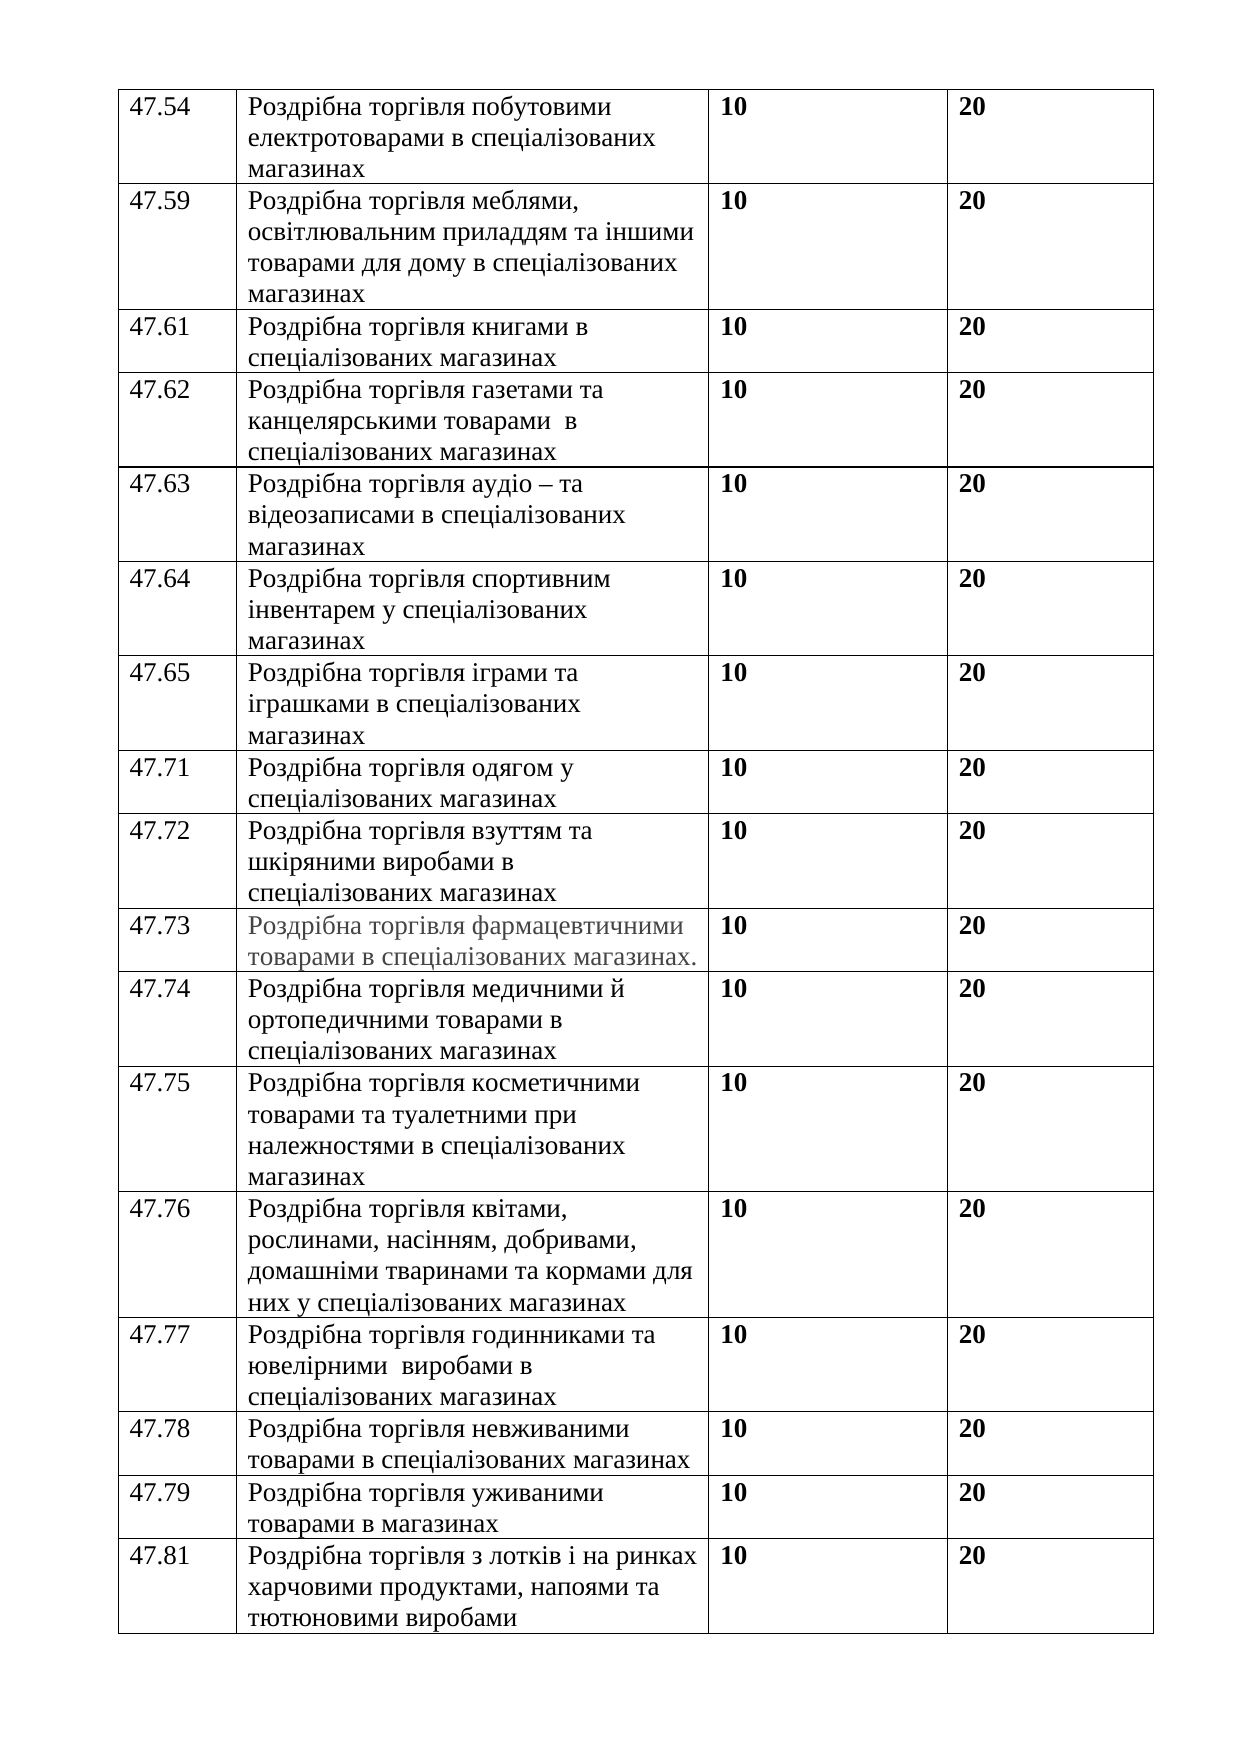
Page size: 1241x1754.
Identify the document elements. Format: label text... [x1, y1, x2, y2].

table_cell 20 [948, 1318, 1153, 1411]
table_cell 47.62 [119, 373, 236, 466]
table_cell 10 [709, 972, 947, 1066]
table_cell 47.81 [119, 1539, 236, 1632]
table_cell 20 [948, 814, 1153, 908]
table_cell Роздрібна торгівля книгами в спеціалізованих магазинах [237, 310, 708, 372]
table_cell 47.75 [119, 1067, 236, 1191]
table_cell Роздрібна торгівля невживаними товарами в спеціалізованих магазинах [237, 1412, 708, 1474]
table_cell 20 [948, 972, 1153, 1066]
table_cell 20 [948, 909, 1153, 971]
table_cell Роздрібна торгівля медичними й ортопедичними товарами в спеціалізованих магазинах [237, 972, 708, 1066]
table_cell Роздрібна торгівля з лотків і на ринках харчовими продуктами, напоями та тютюновими виробами [237, 1539, 708, 1632]
table_cell 20 [948, 1192, 1153, 1317]
table_cell 10 [709, 310, 947, 372]
table_cell 10 [709, 909, 947, 971]
table_cell 10 [709, 1476, 947, 1538]
table_cell 20 [948, 656, 1153, 750]
table_cell Роздрібна торгівля аудіо – та відеозаписами в спеціалізованих магазинах [237, 468, 708, 561]
table_cell 47.64 [119, 562, 236, 655]
table_cell 47.74 [119, 972, 236, 1066]
table_cell 47.73 [119, 909, 236, 971]
table_cell Роздрібна торгівля фармацевтичними товарами в спеціалізованих магазинах. [237, 909, 708, 971]
table_cell 20 [948, 184, 1153, 309]
table_cell 20 [948, 1067, 1153, 1191]
table_cell 10 [709, 562, 947, 655]
table_cell 10 [709, 1067, 947, 1191]
table_cell 47.79 [119, 1476, 236, 1538]
table_cell 47.77 [119, 1318, 236, 1411]
table_cell 47.65 [119, 656, 236, 750]
table_cell Роздрібна торгівля квітами, рослинами, насінням, добривами, домашніми тваринами та кормами для них у спеціалізованих магазинах [237, 1192, 708, 1317]
table_cell 47.63 [119, 468, 236, 561]
table_cell Роздрібна торгівля іграми та іграшками в спеціалізованих магазинах [237, 656, 708, 750]
table_cell 47.72 [119, 814, 236, 908]
table_cell 20 [948, 1476, 1153, 1538]
table_cell 47.76 [119, 1192, 236, 1317]
table_cell 10 [709, 1318, 947, 1411]
table_cell 10 [709, 1192, 947, 1317]
table_cell 10 [709, 1412, 947, 1474]
table_cell Роздрібна торгівля взуттям та шкіряними виробами в спеціалізованих магазинах [237, 814, 708, 908]
table_cell 10 [709, 751, 947, 813]
table_cell 10 [709, 656, 947, 750]
table_cell 20 [948, 751, 1153, 813]
table_cell Роздрібна торгівля годинниками та ювелірними виробами в спеціалізованих магазинах [237, 1318, 708, 1411]
table_cell Роздрібна торгівля спортивним інвентарем у спеціалізованих магазинах [237, 562, 708, 655]
table_cell 10 [709, 468, 947, 561]
table_cell 20 [948, 1539, 1153, 1632]
table_cell 20 [948, 310, 1153, 372]
table_cell Роздрібна торгівля побутовими електротоварами в спеціалізованих магазинах [237, 90, 708, 183]
table_cell 10 [709, 1539, 947, 1632]
table_cell Роздрібна торгівля уживаними товарами в магазинах [237, 1476, 708, 1538]
table_cell 10 [709, 814, 947, 908]
table_cell 47.78 [119, 1412, 236, 1474]
table_cell 10 [709, 373, 947, 466]
table_cell 47.59 [119, 184, 236, 309]
table_cell 20 [948, 373, 1153, 466]
table_cell Роздрібна торгівля меблями, освітлювальним приладдям та іншими товарами для дому в спеціалізованих магазинах [237, 184, 708, 309]
table_cell 47.71 [119, 751, 236, 813]
table_cell 47.54 [119, 90, 236, 183]
table_cell Роздрібна торгівля косметичними товарами та туалетними при належностями в спеціалізованих магазинах [237, 1067, 708, 1191]
table_cell 20 [948, 562, 1153, 655]
table_cell 20 [948, 90, 1153, 183]
table_cell Роздрібна торгівля одягом у спеціалізованих магазинах [237, 751, 708, 813]
table_cell 10 [709, 90, 947, 183]
table_cell 20 [948, 1412, 1153, 1474]
table_cell 10 [709, 184, 947, 309]
table_cell 20 [948, 468, 1153, 561]
table_cell 47.61 [119, 310, 236, 372]
table_cell Роздрібна торгівля газетами та канцелярськими товарами в спеціалізованих магазинах [237, 373, 708, 466]
